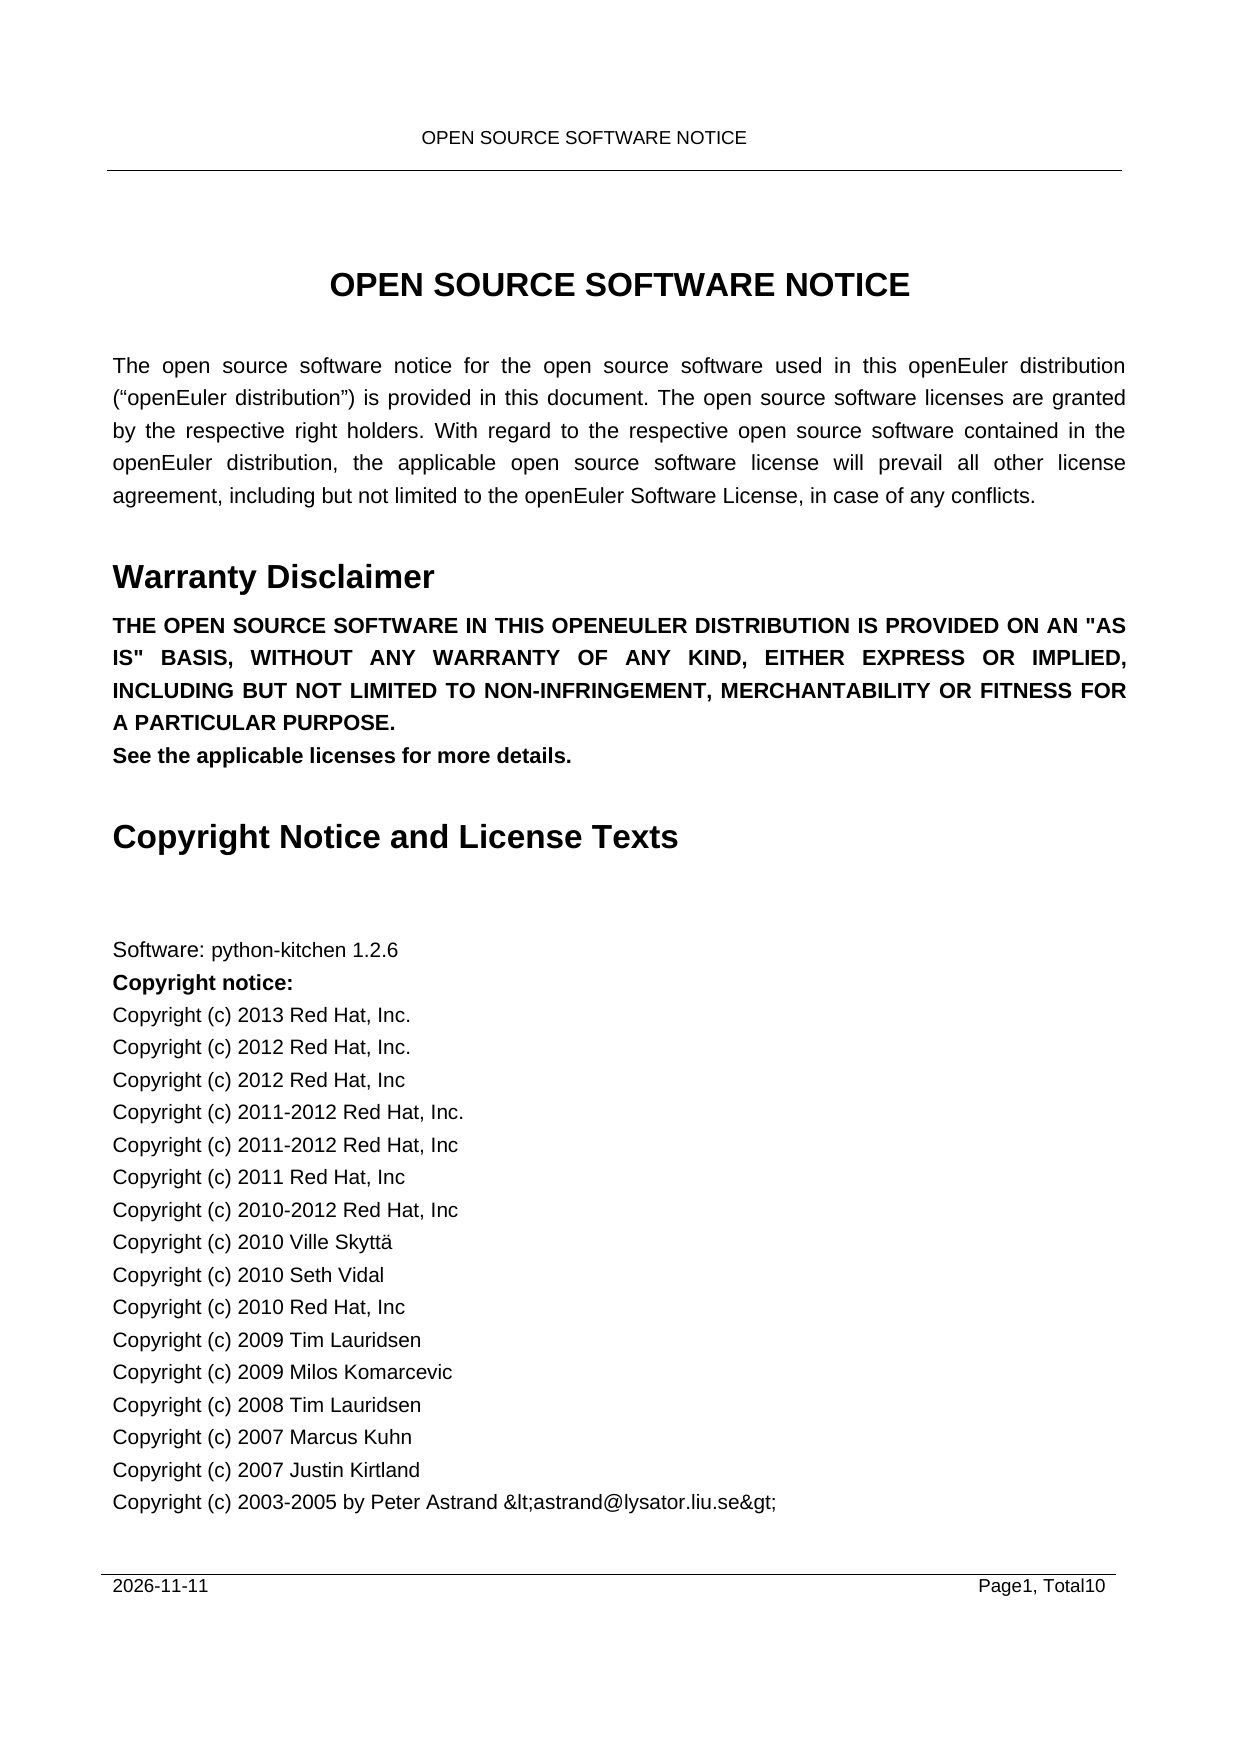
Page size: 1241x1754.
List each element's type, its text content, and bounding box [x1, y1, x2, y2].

text Copyright (c) 2012 Red Hat, Inc. [112, 1031, 1128, 1063]
text Copyright (c) 2011-2012 Red Hat, Inc [112, 1128, 1128, 1161]
text Copyright (c) 2009 Tim Lauridsen [112, 1323, 1128, 1356]
text Copyright (c) 2009 Milos Komarcevic [112, 1356, 1128, 1388]
text Copyright (c) 2010 Seth Vidal [112, 1258, 1128, 1291]
text OPEN SOURCE SOFTWARE NOTICE [112, 251, 1128, 316]
text Copyright (c) 2008 Tim Lauridsen [112, 1388, 1128, 1421]
text Software: python-kitchen 1.2.6 [112, 933, 1128, 966]
text Warranty Disclaimer [112, 544, 1128, 609]
text The open source software notice for the open source software used in this openEuler distribution (“openEuler distribution”) is provided in this document. The open source software licenses are granted by the respective right holders. With regard to the respective open source software contained in the openEuler distribution, the applicable open source software license will prevail all other license agreement, including but not limited to the openEuler Software License, in case of any conflicts. [112, 349, 1128, 511]
text Copyright Notice and License Texts [112, 804, 1128, 869]
text Copyright (c) 2010-2012 Red Hat, Inc [112, 1193, 1128, 1226]
text Copyright (c) 2010 Ville Skyttä [112, 1226, 1128, 1258]
text THE OPEN SOURCE SOFTWARE IN THIS OPENEULER DISTRIBUTION IS PROVIDED ON AN "AS IS" BASIS, WITHOUT ANY WARRANTY OF ANY KIND, EITHER EXPRESS OR IMPLIED, INCLUDING BUT NOT LIMITED TO NON-INFRINGEMENT, MERCHANTABILITY OR FITNESS FOR A PARTICULAR PURPOSE. See the applicable licenses for more details. [112, 609, 1128, 771]
text Copyright (c) 2011-2012 Red Hat, Inc. [112, 1096, 1128, 1128]
text Copyright (c) 2003-2005 by Peter Astrand &lt;astrand@lysator.liu.se&gt; [112, 1486, 1128, 1518]
text Copyright (c) 2013 Red Hat, Inc. [112, 998, 1128, 1031]
text Copyright (c) 2007 Justin Kirtland [112, 1453, 1128, 1486]
text Copyright (c) 2010 Red Hat, Inc [112, 1291, 1128, 1323]
text Copyright (c) 2011 Red Hat, Inc [112, 1161, 1128, 1193]
text Copyright (c) 2007 Marcus Kuhn [112, 1421, 1128, 1453]
text Copyright notice: [112, 966, 1128, 998]
text Copyright (c) 2012 Red Hat, Inc [112, 1063, 1128, 1096]
